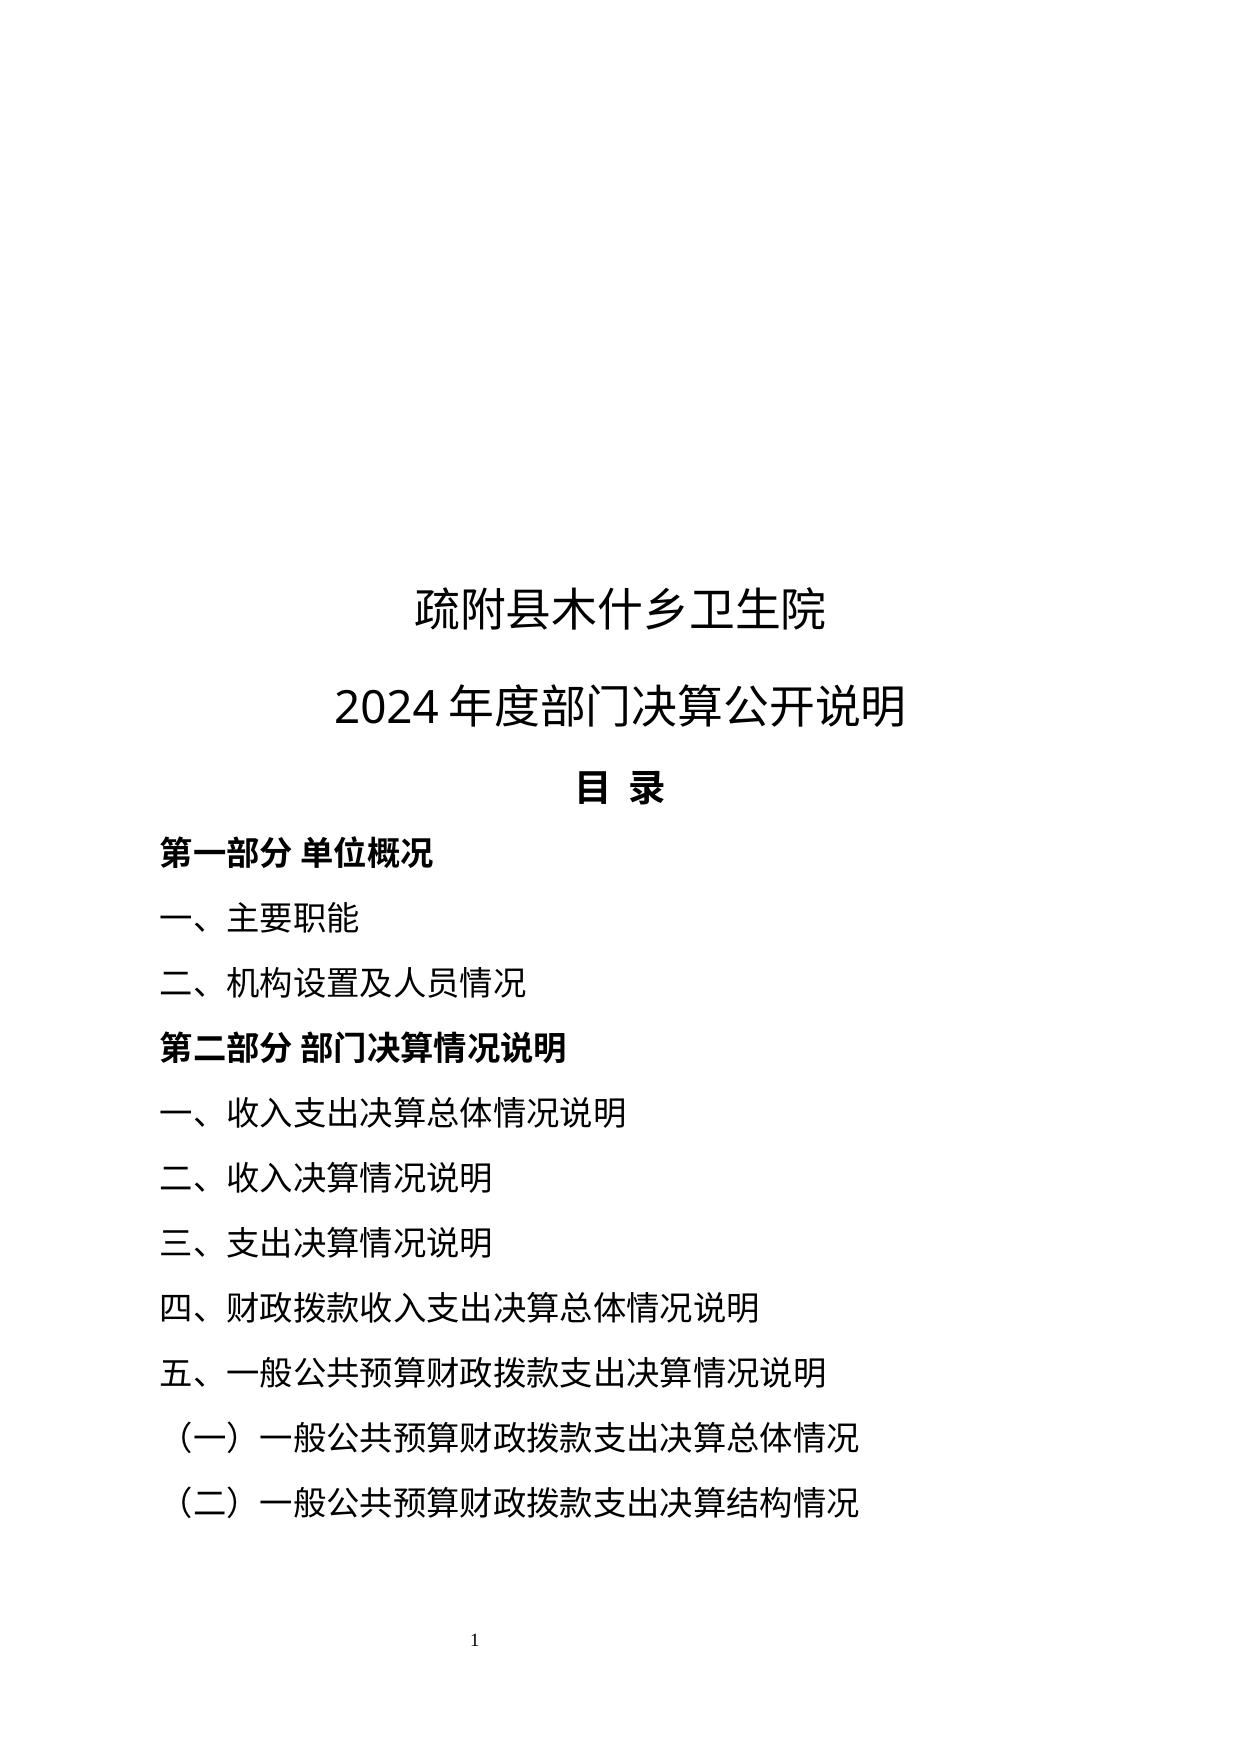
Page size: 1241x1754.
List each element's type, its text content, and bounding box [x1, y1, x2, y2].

text 三、支出决算情况说明 [159, 1208, 1081, 1273]
text 第二部分 部门决算情况说明 [159, 1013, 1081, 1078]
text 五、一般公共预算财政拨款支出决算情况说明 [159, 1338, 1081, 1403]
text 四、财政拨款收入支出决算总体情况说明 [159, 1273, 1081, 1338]
text （一）一般公共预算财政拨款支出决算总体情况 [159, 1403, 1081, 1468]
text 一、主要职能 [159, 883, 1081, 948]
text （二）一般公共预算财政拨款支出决算结构情况 [159, 1468, 1081, 1533]
text 第一部分 单位概况 [159, 818, 1081, 883]
text 一、收入支出决算总体情况说明 [159, 1078, 1081, 1143]
text 二、机构设置及人员情况 [159, 948, 1081, 1013]
text 2024年度部门决算公开说明 [159, 655, 1081, 753]
text 二、收入决算情况说明 [159, 1143, 1081, 1208]
text 疏附县木什乡卫生院 [159, 558, 1081, 655]
text 目 录 [159, 753, 1081, 818]
